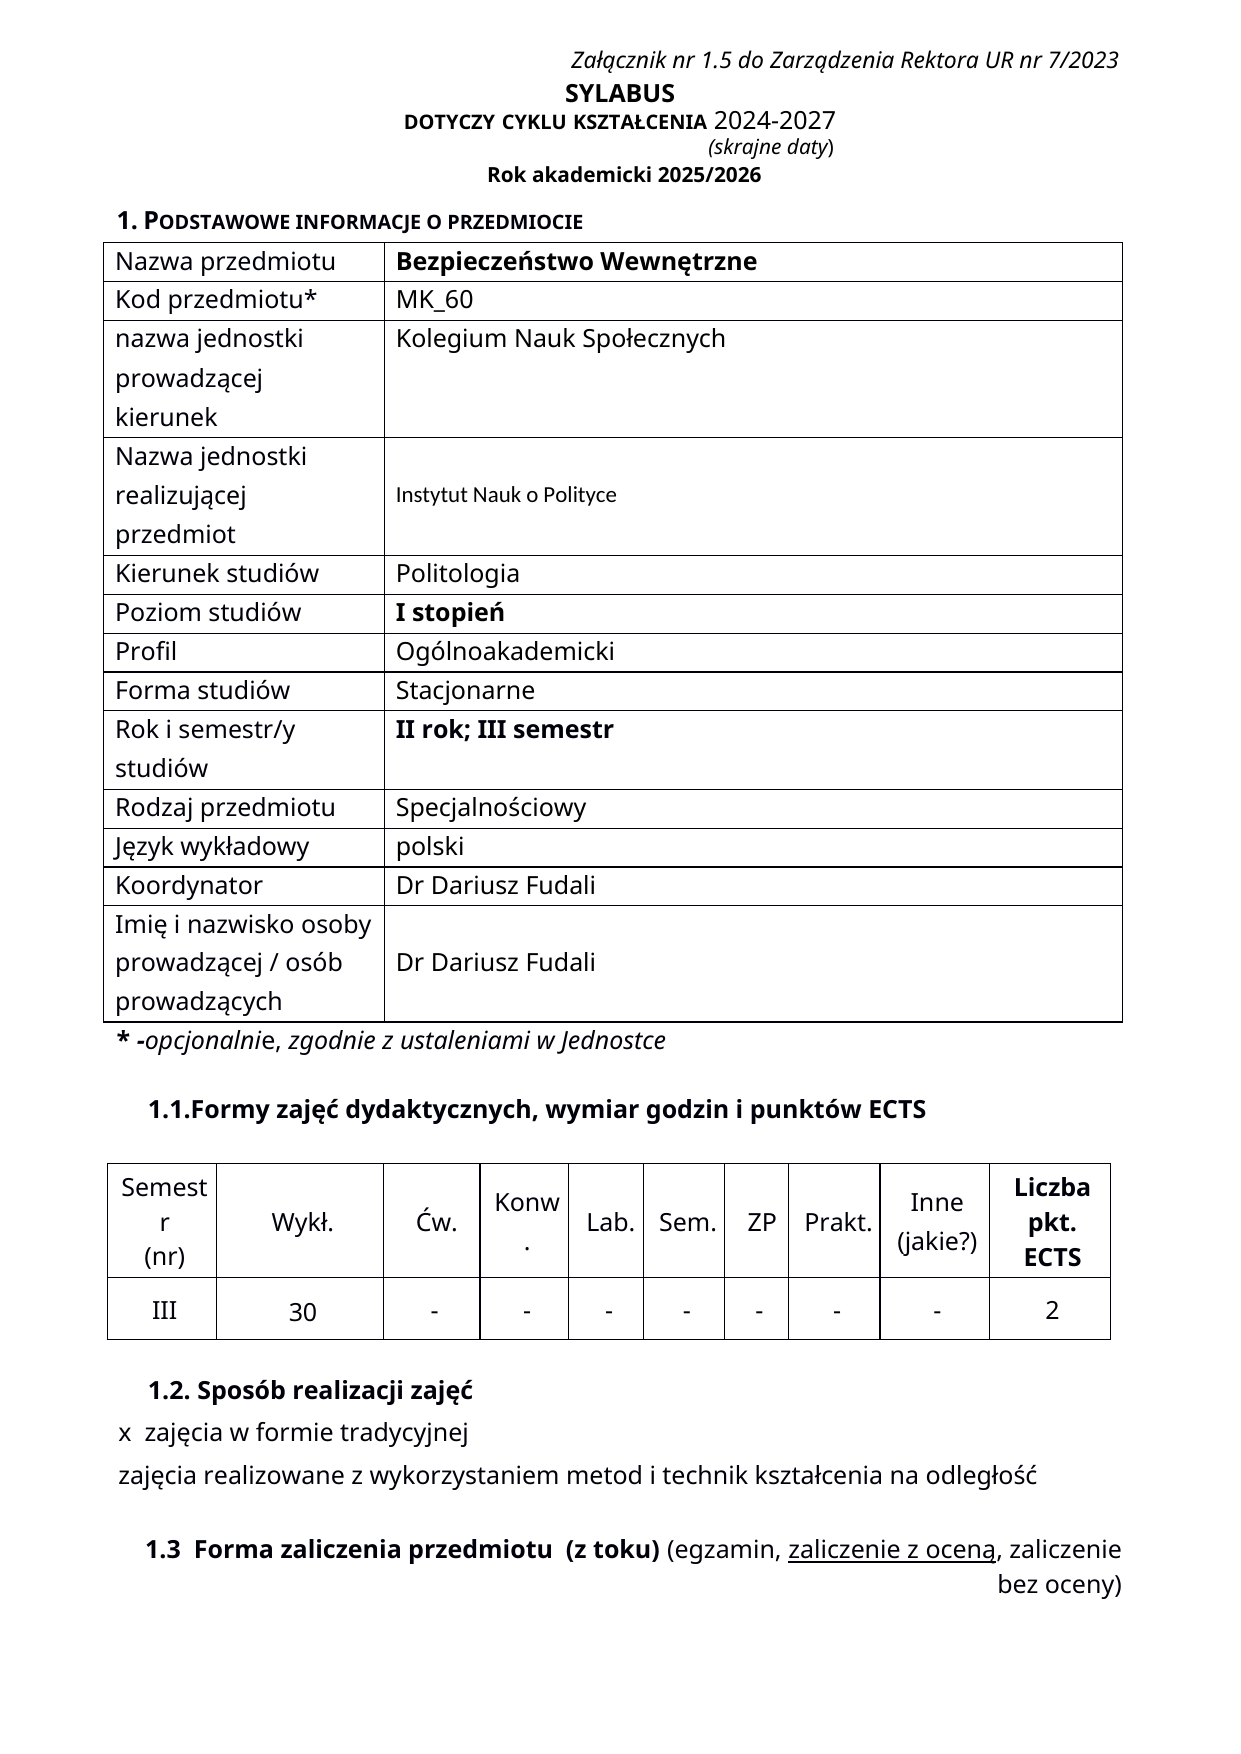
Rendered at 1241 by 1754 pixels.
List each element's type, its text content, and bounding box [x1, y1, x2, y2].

text 1.2. Sposób realizacji zajęć [148, 1372, 1122, 1406]
text Załącznik nr 1.5 do Zarządzenia Rektora UR nr 7/2023 [118, 44, 1122, 76]
table_header Lab. [569, 1164, 643, 1277]
table_cell Stacjonarne [385, 673, 1122, 710]
table_header Nazwa przedmiotu [104, 243, 384, 281]
table_header Sem. [644, 1164, 724, 1277]
subtitle 1.1.Formy zajęć dydaktycznych, wymiar godzin i punktów ECTS [148, 1091, 1122, 1125]
table_cell II rok; III semestr [385, 711, 1122, 788]
table_cell prowadzącej / osób prowadzących [104, 944, 384, 1021]
table_cell Nazwa jednostki realizującej przedmiot [104, 438, 384, 554]
table_cell Kod przedmiotu* [104, 282, 384, 320]
text zajęcia realizowane z wykorzystaniem metod i technik kształcenia na odległość [118, 1458, 1123, 1492]
table_cell Dr Dariusz Fudali [385, 944, 1122, 1021]
table_cell I stopień [385, 595, 1122, 632]
table_cell Instytut Nauk o Polityce [385, 438, 1122, 554]
table_header Konw. [481, 1164, 568, 1277]
text SYLABUS [118, 76, 1122, 110]
table_cell 2 [990, 1278, 1110, 1339]
subtitle 1.3 Forma zaliczenia przedmiotu (z toku) (egzamin, zaliczenie z oceną, zaliczenie bez oceny) [118, 1532, 1122, 1600]
table_cell - [384, 1278, 479, 1339]
table_cell Ogólnoakademicki [385, 634, 1122, 671]
table_cell - [481, 1278, 568, 1339]
text (skrajne daty) [634, 135, 1122, 160]
table_header Wykł. [217, 1164, 383, 1277]
table_cell III [108, 1278, 216, 1339]
table_cell Rodzaj przedmiotu [104, 790, 384, 827]
text dotyczy cyklu kształcenia 2024-2027 [118, 110, 1122, 135]
table_cell Koordynator [104, 868, 384, 905]
table_cell Profil [104, 634, 384, 671]
table_cell Specjalnościowy [385, 790, 1122, 827]
table_cell Politologia [385, 556, 1122, 593]
table_cell Imię i nazwisko osoby [104, 906, 384, 944]
table_cell Kolegium Nauk Społecznych [385, 321, 1122, 437]
table_cell Kierunek studiów [104, 556, 384, 593]
table_cell - [569, 1278, 643, 1339]
table_cell MK_60 [385, 282, 1122, 320]
table_cell - [725, 1278, 788, 1339]
table_header ZP [725, 1164, 788, 1277]
table_header Ćw. [384, 1164, 479, 1277]
table_header Inne (jakie?) [881, 1164, 989, 1277]
table_header Semestr (nr) [108, 1164, 216, 1277]
table_cell Język wykładowy [104, 829, 384, 866]
text x zajęcia w formie tradycyjnej [118, 1415, 1122, 1449]
text Rok akademicki 2025/2026 [413, 160, 1122, 188]
text 1. PODSTAWOWE INFORMACJE O PRZEDMIOCIE [116, 202, 1123, 236]
table_cell Forma studiów [104, 673, 384, 710]
table_cell Poziom studiów [104, 595, 384, 632]
table_header Liczba pkt. ECTS [990, 1164, 1110, 1277]
table_cell 30 [217, 1278, 383, 1339]
table_cell - [881, 1278, 989, 1339]
table_cell Rok i semestr/y studiów [104, 711, 384, 788]
table_cell [385, 906, 1122, 944]
table_cell - [644, 1278, 724, 1339]
table_cell Dr Dariusz Fudali [385, 868, 1122, 905]
table_cell nazwa jednostki prowadzącej kierunek [104, 321, 384, 437]
table_header Bezpieczeństwo Wewnętrzne [385, 243, 1122, 281]
text * -opcjonalnie, zgodnie z ustaleniami w Jednostce [116, 1023, 1123, 1057]
table_cell - [789, 1278, 879, 1339]
table_header Prakt. [789, 1164, 879, 1277]
table_cell polski [385, 829, 1122, 866]
